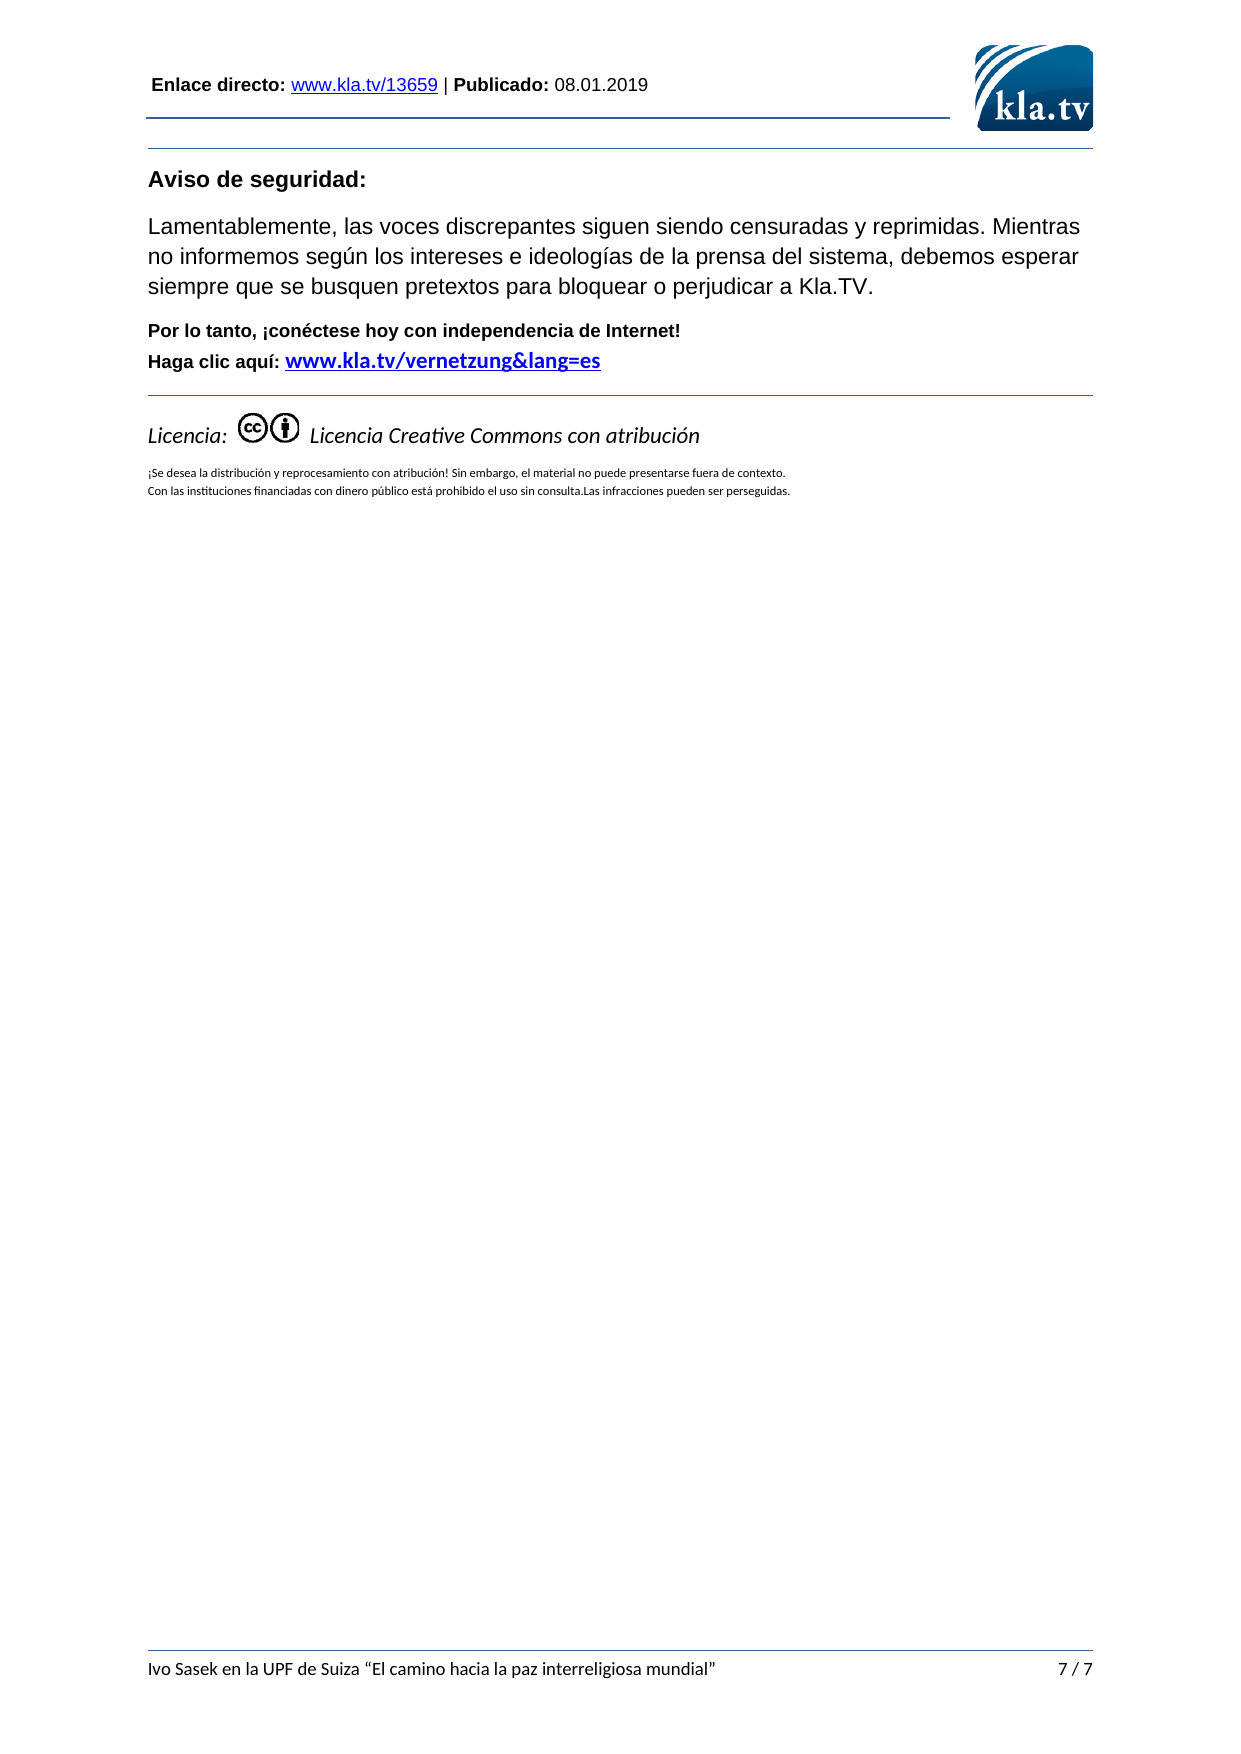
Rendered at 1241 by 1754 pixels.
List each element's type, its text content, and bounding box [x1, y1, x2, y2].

text Aviso de seguridad: [148, 149, 1093, 192]
text Licencia: Licencia Creative Commons con atribución [148, 396, 1093, 449]
text Por lo tanto, ¡conéctese hoy con independencia de Internet! Haga clic aquí: www.kla.tv/vernetzung&lang=es [148, 320, 1093, 374]
text ¡Se desea la distribución y reprocesamiento con atribución! Sin embargo, el material no puede presentarse fuera de contexto. Con las instituciones financiadas con dinero público está prohibido el uso sin consulta.Las infracciones pueden ser perseguidas. [148, 465, 1093, 498]
text Lamentablemente, las voces discrepantes siguen siendo censuradas y reprimidas. Mientras no informemos según los intereses e ideologías de la prensa del sistema, debemos esperar siempre que se busquen pretextos para bloquear o perjudicar a Kla.TV. [148, 213, 1093, 299]
